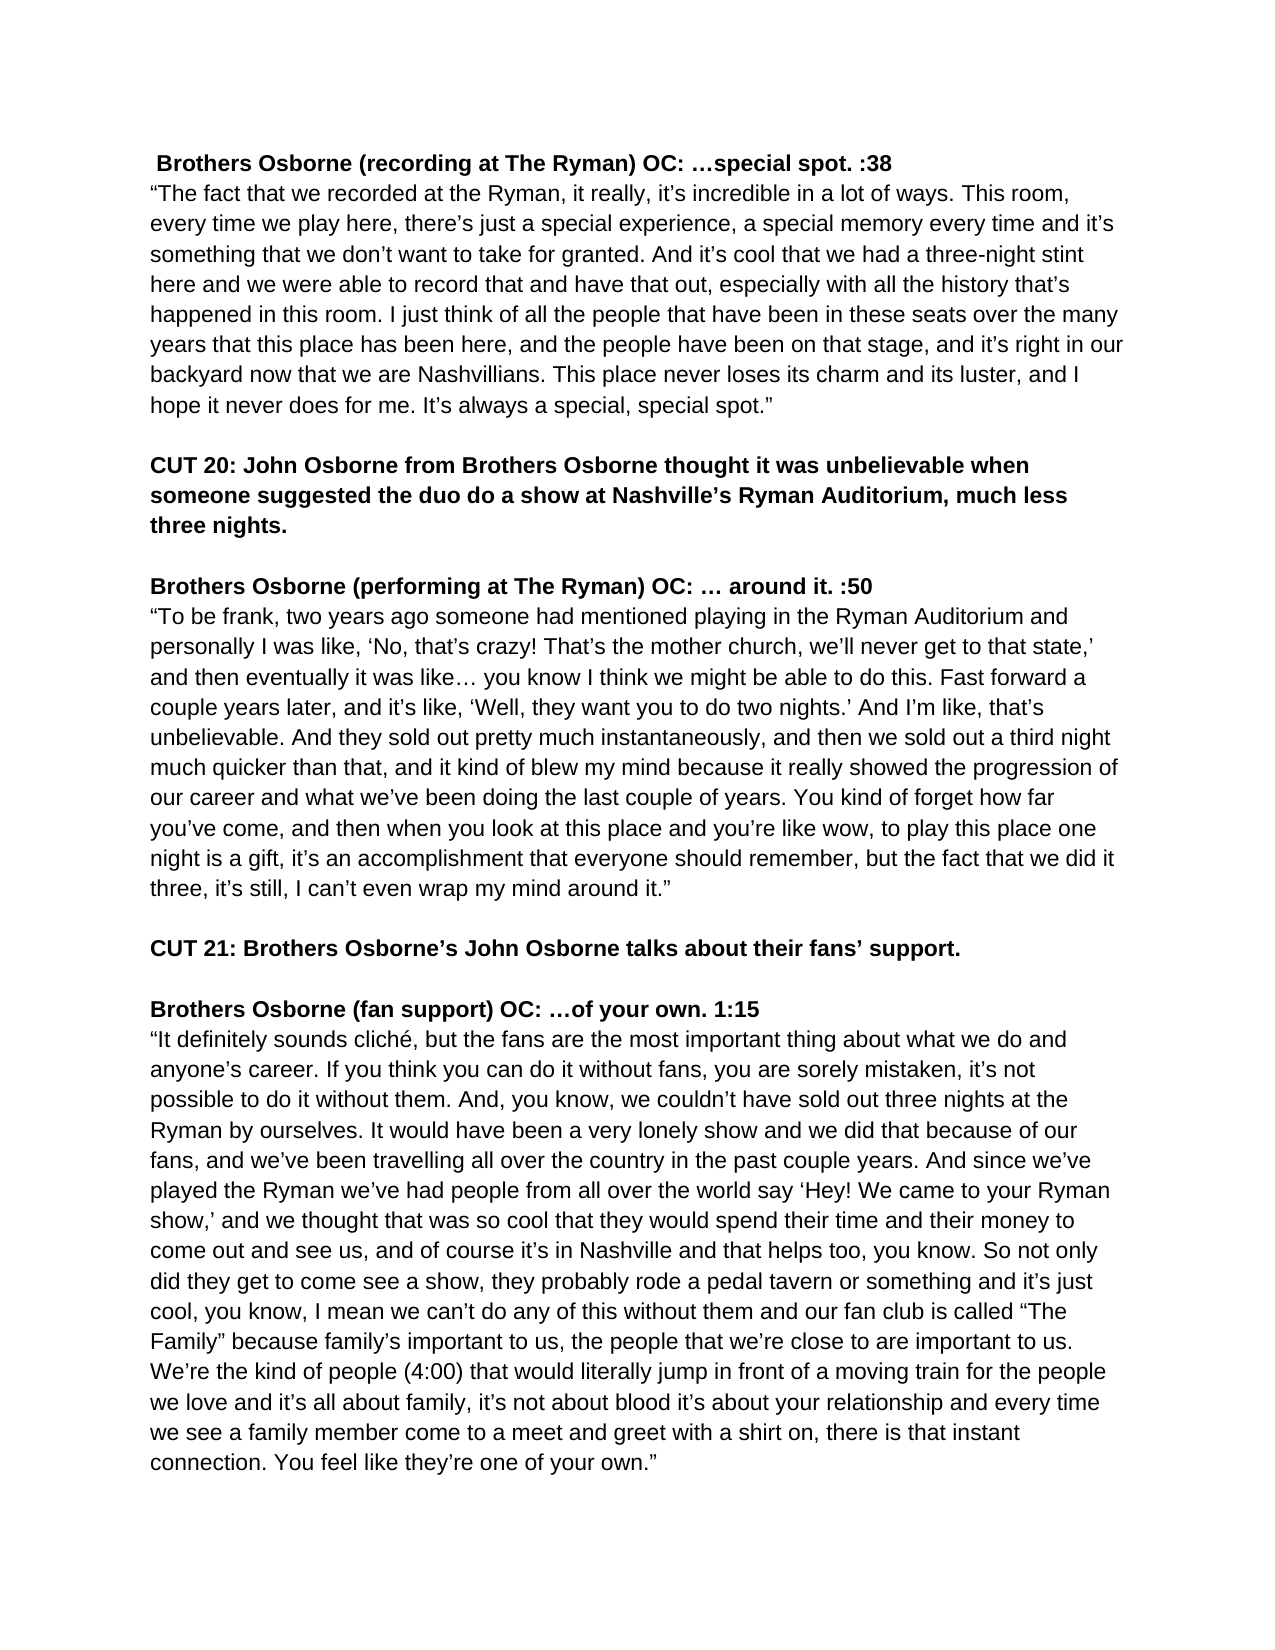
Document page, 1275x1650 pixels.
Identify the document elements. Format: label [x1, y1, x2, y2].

text [150, 150, 1125, 1475]
